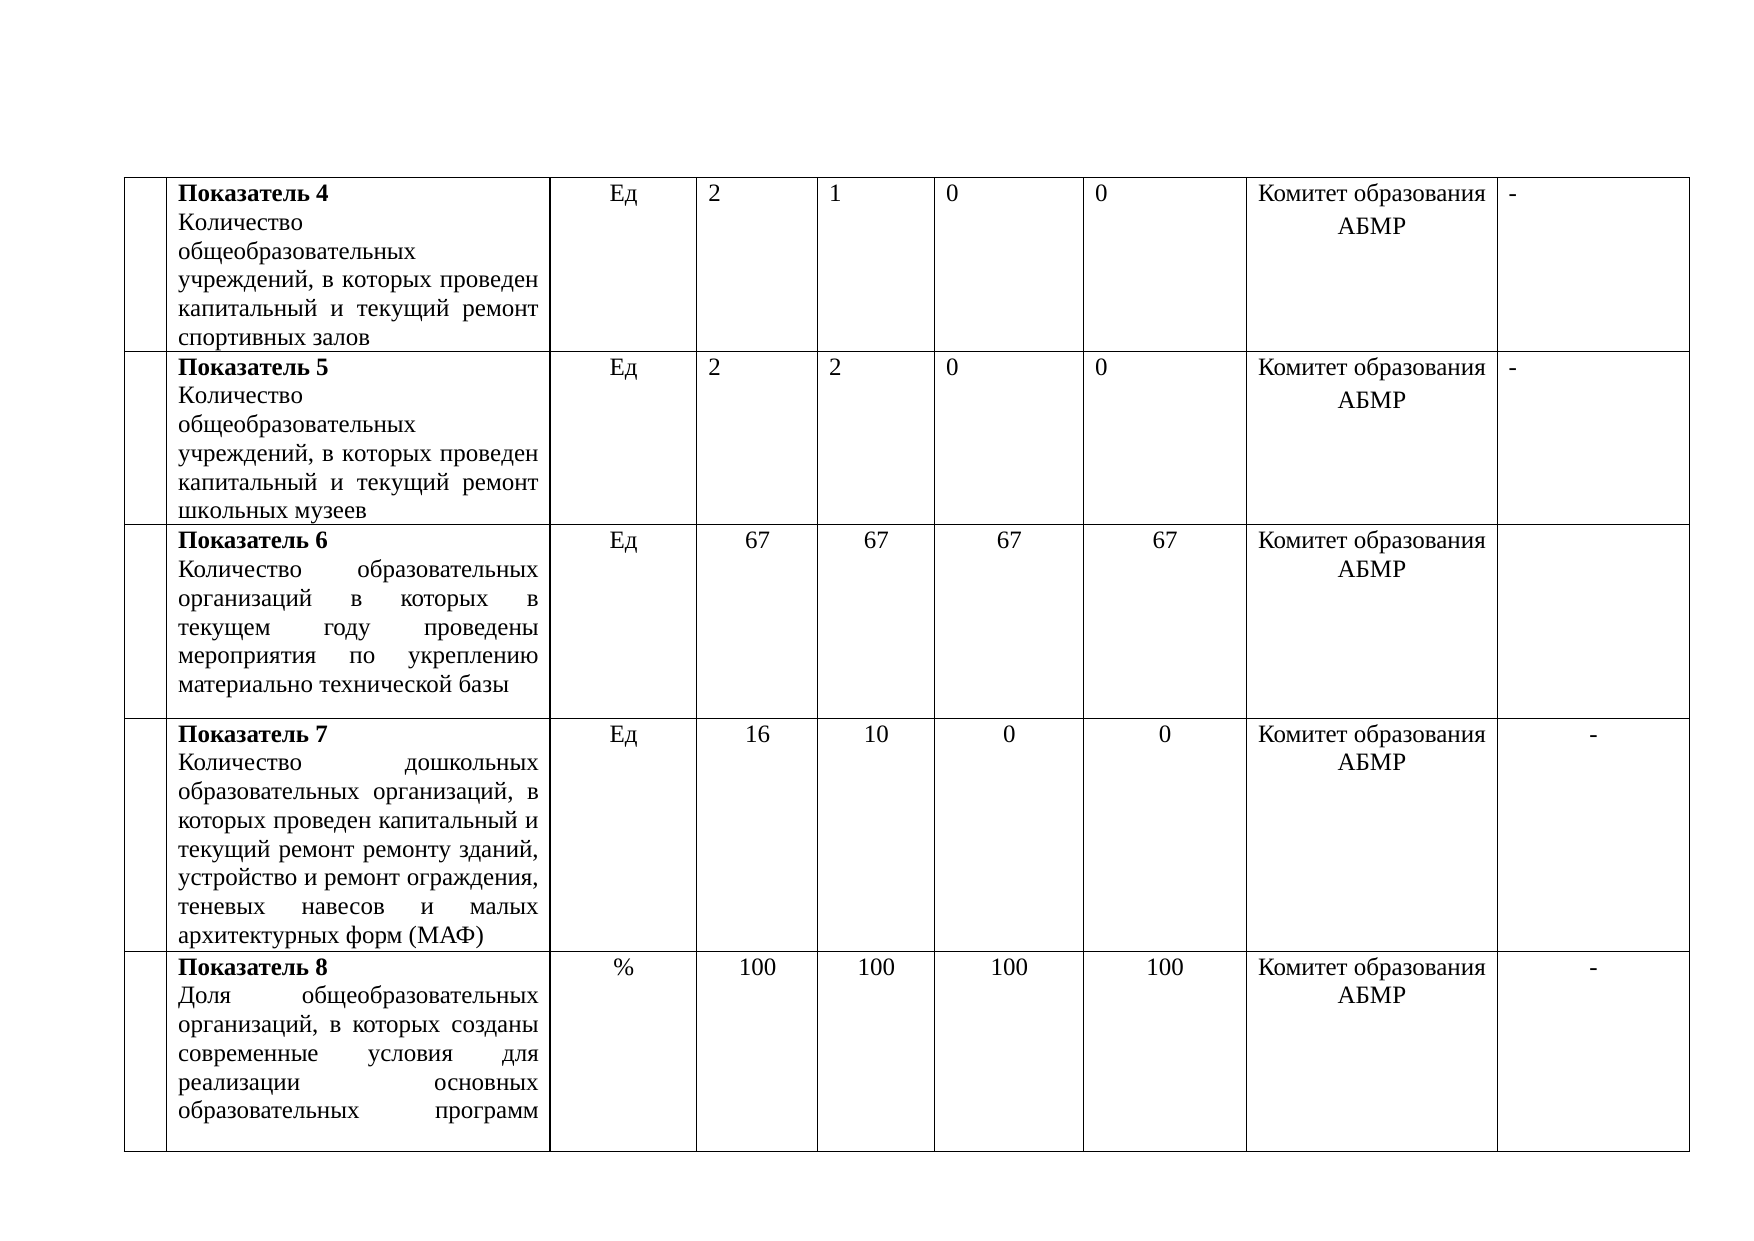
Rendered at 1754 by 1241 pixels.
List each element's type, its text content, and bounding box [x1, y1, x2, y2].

table_cell Ед [551, 352, 696, 524]
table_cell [1247, 952, 1497, 1151]
table_cell [125, 952, 166, 1151]
table_cell 2 [697, 352, 817, 524]
table_cell 2 [818, 352, 934, 524]
table_cell 100 [697, 952, 817, 1151]
table_cell 0 [935, 178, 1083, 351]
table_cell Показатель 4 Количество общеобразовательных учреждений, в которых проведен капитальный и текущий ремонт спортивных залов [167, 178, 549, 351]
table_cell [167, 952, 549, 1151]
table_cell 0 [1084, 352, 1246, 524]
table_cell [125, 178, 166, 351]
table_cell 100 [818, 952, 934, 1151]
table_cell [125, 525, 166, 718]
table_cell 100 [935, 952, 1083, 1151]
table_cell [1247, 178, 1497, 351]
table_cell Ед [551, 525, 696, 718]
table_cell 0 [935, 719, 1083, 951]
table_cell % [551, 952, 696, 1151]
table_cell 16 [697, 719, 817, 951]
table_cell - [1498, 952, 1689, 1151]
table_cell [125, 352, 166, 524]
table_cell Ед [551, 178, 696, 351]
table_cell [125, 719, 166, 951]
table_cell 0 [1084, 178, 1246, 351]
table_cell - [1498, 178, 1689, 351]
table_cell 100 [1084, 952, 1246, 1151]
table_cell 67 [935, 525, 1083, 718]
table_cell 2 [697, 178, 817, 351]
table_cell Комитет образования АБМР [1247, 719, 1497, 951]
table_cell Показатель 7 Количество дошкольных образовательных организаций, в которых проведен капитальный и текущий ремонт ремонту зданий, устройство и ремонт ограждения, теневых навесов и малых архитектурных форм (МАФ) [167, 719, 549, 951]
table_cell 67 [818, 525, 934, 718]
table_cell Показатель 6 Количество образовательных организаций в которых в текущем году проведены мероприятия по укреплению материально технической базы [167, 525, 549, 718]
table_cell - [1498, 719, 1689, 951]
table_cell [1498, 525, 1689, 718]
table_cell 67 [697, 525, 817, 718]
table_cell Показатель 5 Количество общеобразовательных учреждений, в которых проведен капитальный и текущий ремонт школьных музеев [167, 352, 549, 524]
table_cell 0 [935, 352, 1083, 524]
table_cell Ед [551, 719, 696, 951]
table_cell Комитет образования АБМР [1247, 352, 1497, 524]
table_cell 10 [818, 719, 934, 951]
table_cell 67 [1084, 525, 1246, 718]
table_cell - [1498, 352, 1689, 524]
table_cell 0 [1084, 719, 1246, 951]
table_cell Комитет образования АБМР [1247, 525, 1497, 718]
table_cell 1 [818, 178, 934, 351]
